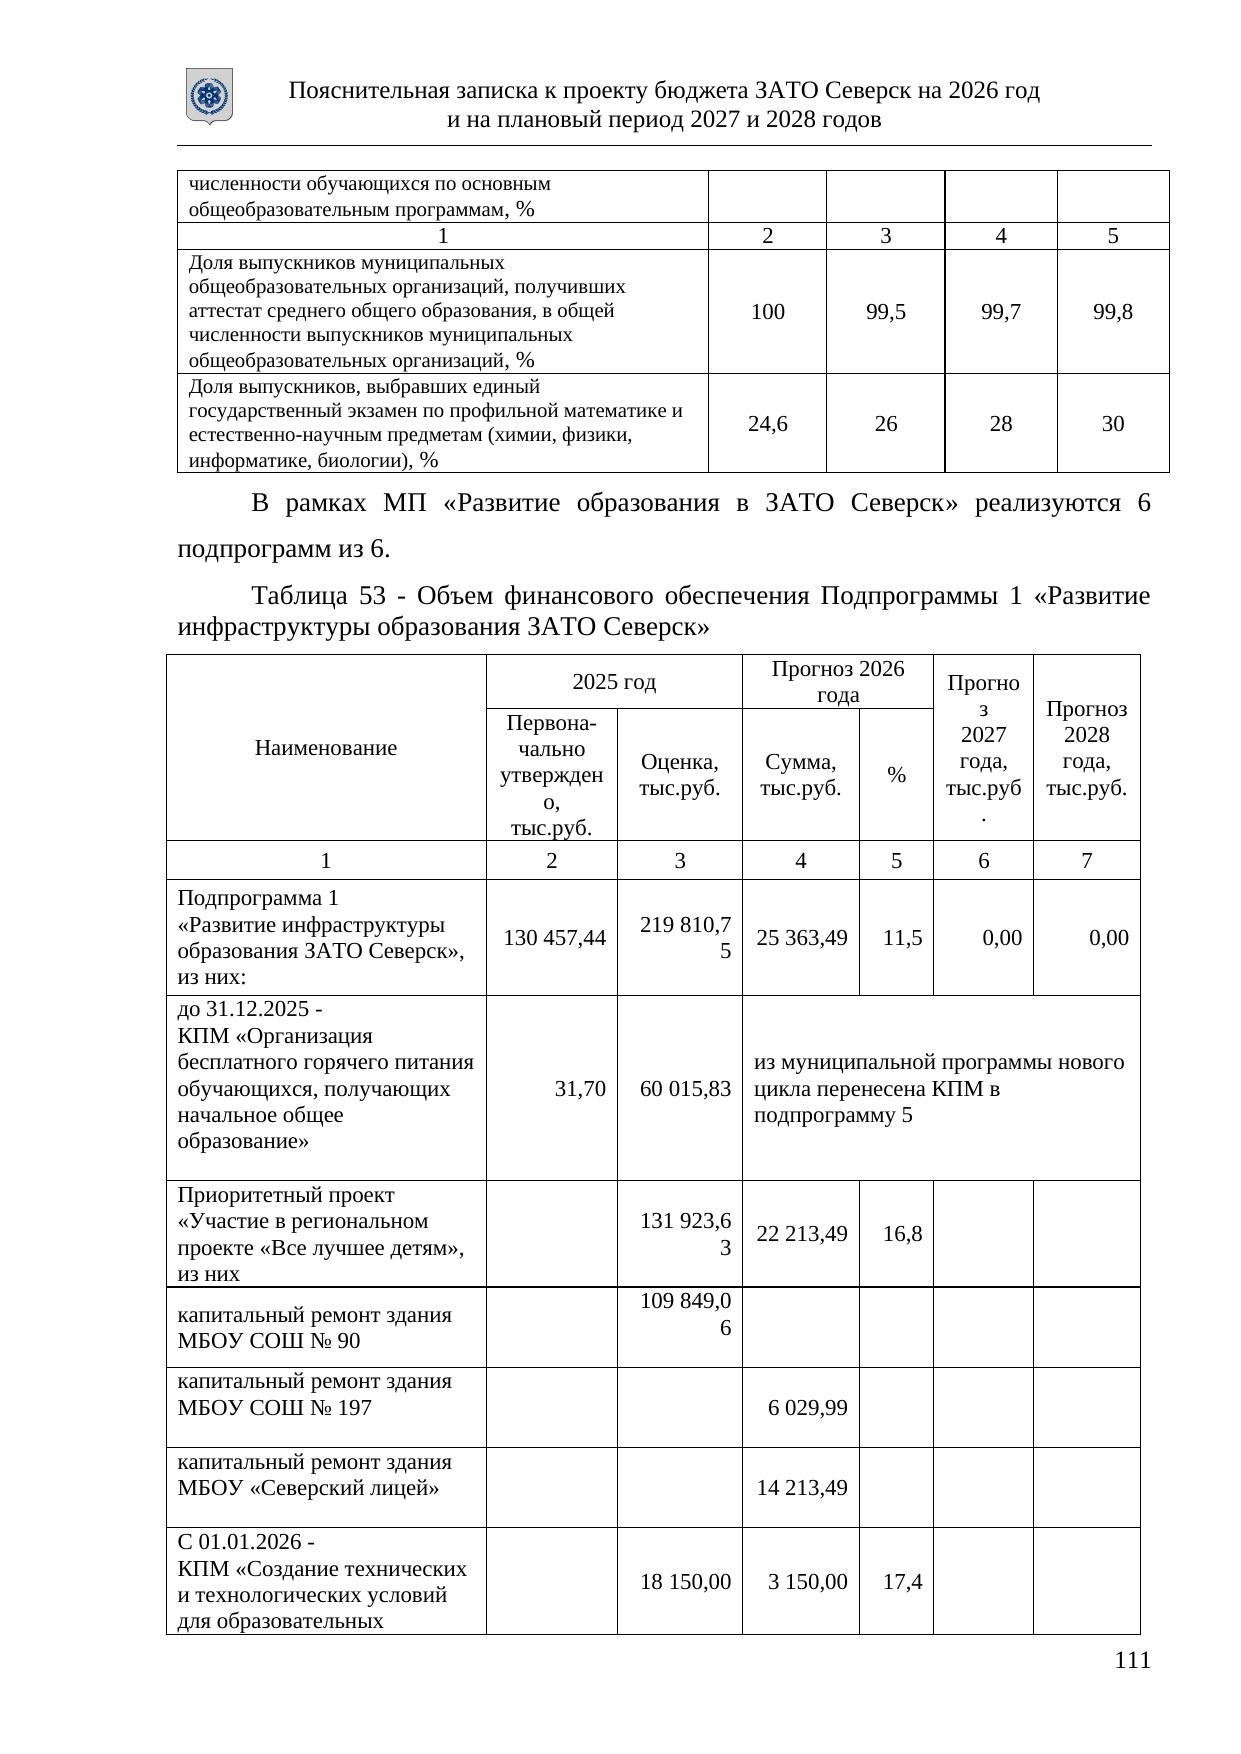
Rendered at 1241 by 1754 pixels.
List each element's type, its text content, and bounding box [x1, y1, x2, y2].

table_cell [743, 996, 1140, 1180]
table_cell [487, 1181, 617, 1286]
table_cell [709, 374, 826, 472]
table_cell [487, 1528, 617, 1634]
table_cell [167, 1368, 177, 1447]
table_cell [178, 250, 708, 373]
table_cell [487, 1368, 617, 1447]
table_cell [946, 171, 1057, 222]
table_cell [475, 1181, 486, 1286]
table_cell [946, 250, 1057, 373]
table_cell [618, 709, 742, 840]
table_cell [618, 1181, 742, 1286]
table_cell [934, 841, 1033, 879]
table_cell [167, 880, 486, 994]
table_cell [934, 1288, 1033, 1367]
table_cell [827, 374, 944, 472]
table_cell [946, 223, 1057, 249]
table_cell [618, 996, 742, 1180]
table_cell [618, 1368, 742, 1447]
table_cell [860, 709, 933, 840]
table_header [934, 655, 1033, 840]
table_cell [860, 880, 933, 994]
picture [186, 68, 233, 126]
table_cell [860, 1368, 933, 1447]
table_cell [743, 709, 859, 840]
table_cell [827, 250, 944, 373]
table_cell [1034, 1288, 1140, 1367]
text Таблица 53 - Объем финансового обеспечения Подпрограммы 1 «Развитие инфраструктуры образования ЗАТО Северск» [177, 579, 1152, 641]
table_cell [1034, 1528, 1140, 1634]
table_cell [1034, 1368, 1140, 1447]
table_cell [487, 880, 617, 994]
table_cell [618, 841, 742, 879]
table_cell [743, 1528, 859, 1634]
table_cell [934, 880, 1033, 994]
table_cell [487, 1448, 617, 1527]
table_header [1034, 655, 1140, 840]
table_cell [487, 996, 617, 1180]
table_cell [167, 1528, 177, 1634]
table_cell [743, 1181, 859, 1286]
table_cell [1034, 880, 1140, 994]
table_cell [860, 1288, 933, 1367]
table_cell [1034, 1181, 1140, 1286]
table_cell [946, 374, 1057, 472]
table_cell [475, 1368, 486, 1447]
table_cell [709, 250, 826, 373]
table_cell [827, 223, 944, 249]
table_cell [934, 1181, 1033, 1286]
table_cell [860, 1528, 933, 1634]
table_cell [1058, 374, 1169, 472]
text В рамках МП «Развитие образования в ЗАТО Северск» реализуются 6 подпрограмм из 6. [177, 486, 1152, 563]
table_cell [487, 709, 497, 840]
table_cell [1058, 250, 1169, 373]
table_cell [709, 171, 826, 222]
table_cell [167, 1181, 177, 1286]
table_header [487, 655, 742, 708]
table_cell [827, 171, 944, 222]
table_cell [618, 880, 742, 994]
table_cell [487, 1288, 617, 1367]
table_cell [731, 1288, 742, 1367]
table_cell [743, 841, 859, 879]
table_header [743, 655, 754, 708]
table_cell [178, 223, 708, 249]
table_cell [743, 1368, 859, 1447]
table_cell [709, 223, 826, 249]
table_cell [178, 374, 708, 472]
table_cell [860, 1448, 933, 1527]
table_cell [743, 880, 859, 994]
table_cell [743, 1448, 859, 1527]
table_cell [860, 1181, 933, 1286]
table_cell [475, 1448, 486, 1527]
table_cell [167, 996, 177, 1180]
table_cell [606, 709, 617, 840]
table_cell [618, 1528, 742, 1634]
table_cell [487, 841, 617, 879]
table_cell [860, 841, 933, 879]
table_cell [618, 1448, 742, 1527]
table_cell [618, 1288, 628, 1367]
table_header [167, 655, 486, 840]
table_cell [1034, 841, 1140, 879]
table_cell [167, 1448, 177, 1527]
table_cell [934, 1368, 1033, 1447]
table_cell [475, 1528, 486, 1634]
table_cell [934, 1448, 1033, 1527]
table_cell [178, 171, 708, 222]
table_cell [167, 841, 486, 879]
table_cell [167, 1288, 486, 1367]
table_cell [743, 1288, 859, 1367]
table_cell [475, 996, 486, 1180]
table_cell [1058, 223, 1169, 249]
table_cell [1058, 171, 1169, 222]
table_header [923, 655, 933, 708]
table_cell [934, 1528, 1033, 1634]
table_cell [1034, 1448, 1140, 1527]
